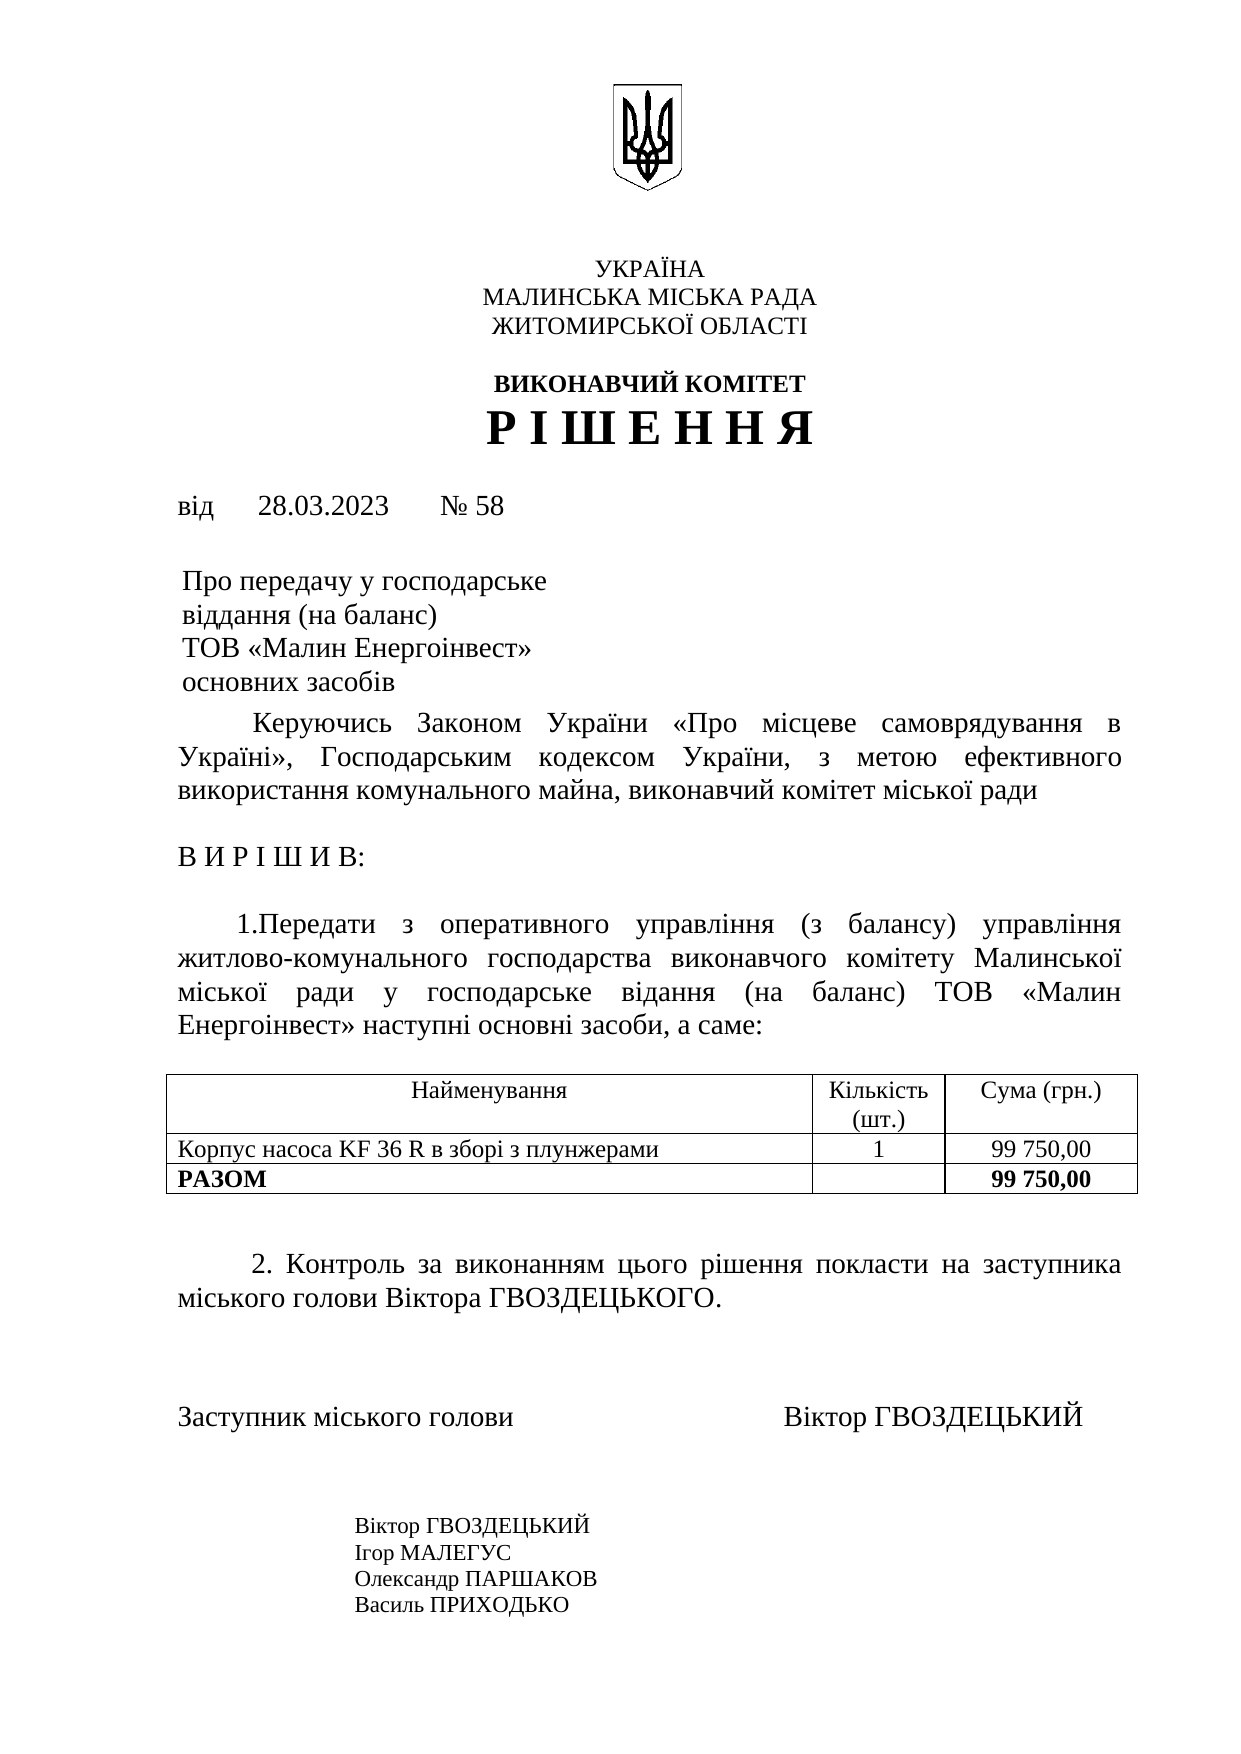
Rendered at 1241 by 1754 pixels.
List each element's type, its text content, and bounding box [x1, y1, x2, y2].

table_header Сума (грн.) [946, 1075, 1137, 1133]
text 2. Контроль за виконанням цього рішення покласти на заступника міського голови Віктора ГВОЗДЕЦЬКОГО. [177, 1246, 1122, 1313]
table_cell [813, 1164, 944, 1192]
text ЖИТОМИРСЬКОЇ ОБЛАСТІ [177, 311, 1122, 340]
subtitle Р І Ш Е Н Н Я [177, 397, 1122, 455]
table_cell Корпус насоса KF 36 R в зборі з плунжерами [167, 1134, 812, 1163]
table_header Найменування [167, 1075, 812, 1133]
table_header Про передачу у господарське віддання (на баланс) ТОВ «Малин Енергоінвест» основних засобів [174, 556, 675, 705]
table_cell 99 750,00 [946, 1134, 1137, 1163]
text Василь ПРИХОДЬКО [354, 1591, 1122, 1618]
text Віктор ГВОЗДЕЦЬКИЙ [354, 1512, 1122, 1538]
subtitle УКРАЇНА [177, 254, 1122, 282]
table_cell 99 750,00 [946, 1164, 1137, 1192]
text Заступник міського голови Віктор ГВОЗДЕЦЬКИЙ [177, 1399, 1122, 1433]
table_cell 1 [813, 1134, 944, 1163]
text Олександр ПАРШАКОВ [354, 1565, 1122, 1591]
text В И Р І Ш И В: [177, 839, 1122, 873]
text від 28.03.2023 № 58 [177, 488, 1122, 522]
text МАЛИНСЬКА МІСЬКА РАДА [177, 282, 1122, 311]
subtitle ВИКОНАВЧИЙ КОМІТЕТ [177, 369, 1122, 397]
table_header Кількість (шт.) [813, 1075, 944, 1133]
table_cell РАЗОМ [167, 1164, 812, 1192]
text 1.Передати з оперативного управління (з балансу) управління житлово-комунального господарства виконавчого комітету Малинської міської ради у господарське відання (на баланс) ТОВ «Малин Енергоінвест» наступні основні засоби, а саме: [177, 907, 1122, 1041]
text Керуючись Законом України «Про місцеве самоврядування в Україні», Господарським кодексом України, з метою ефективного використання комунального майна, виконавчий комітет міської ради [177, 705, 1122, 806]
picture [612, 83, 683, 192]
text Ігор МАЛЕГУС [354, 1538, 1122, 1565]
